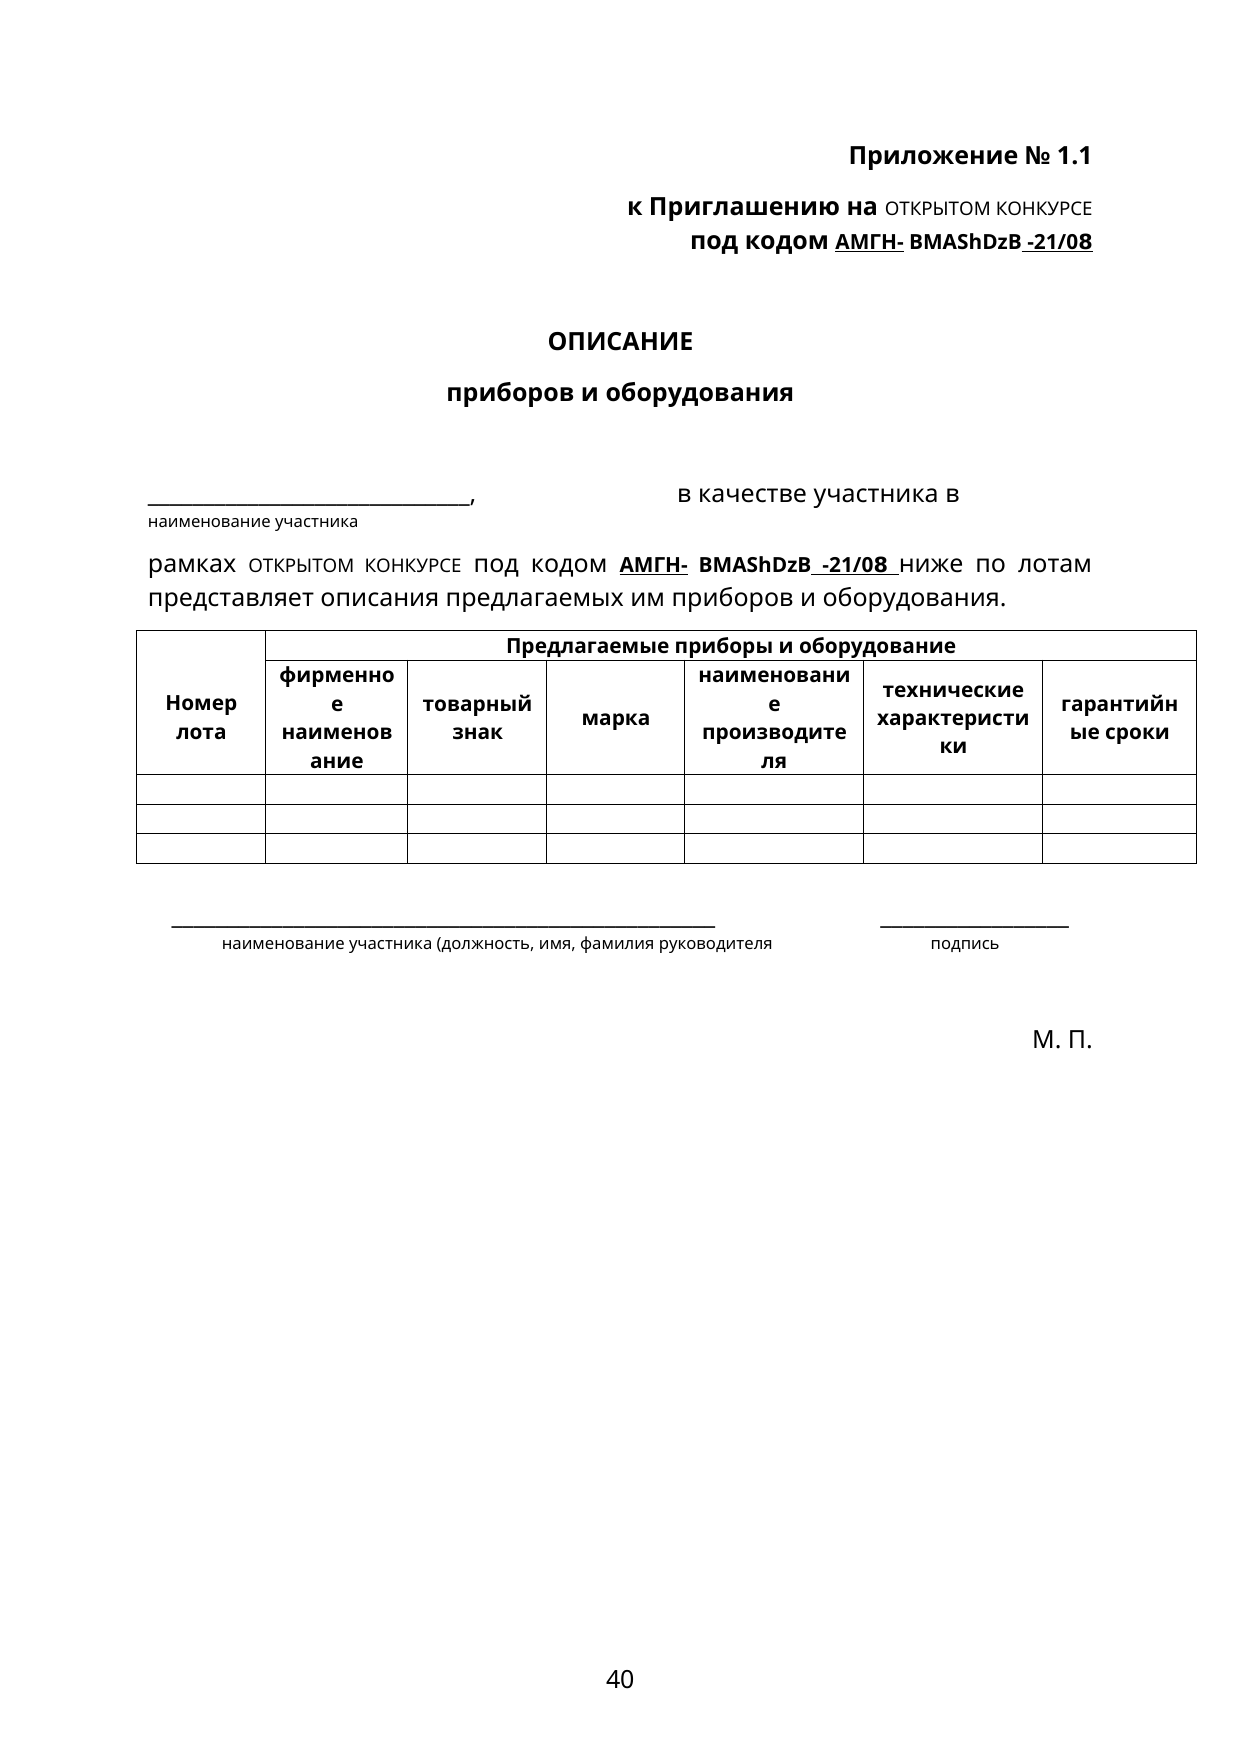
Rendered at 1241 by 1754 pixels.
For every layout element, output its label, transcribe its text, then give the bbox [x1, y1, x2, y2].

table_cell марка [547, 661, 684, 774]
table_cell гарантийные сроки [1043, 661, 1196, 774]
table_cell [1043, 775, 1196, 804]
table_cell [685, 805, 863, 833]
text М. П. [148, 1022, 1092, 1056]
table_cell [137, 775, 265, 804]
table_cell [547, 805, 684, 833]
text наименование участника [148, 510, 1092, 533]
text _____________________________, в качестве участника в [148, 476, 1092, 510]
table_cell [408, 775, 546, 804]
table_cell [685, 834, 863, 863]
table_cell [547, 775, 684, 804]
table_cell товарный знак [408, 661, 546, 774]
table_cell [137, 834, 265, 863]
text наименование участника (должность, имя, фамилия руководителя подпись [222, 932, 1092, 954]
table_cell [685, 775, 863, 804]
table_cell [864, 834, 1042, 863]
table_cell [266, 775, 407, 804]
text приборов и оборудования [207, 374, 1034, 408]
text рамках ОТКРЫТОМ КОНКУРСЕ под кодом AMГH- BMAShDzB -21/08 ниже по лотам представляет описания предлагаемых им приборов и оборудования. [148, 545, 1092, 613]
table_cell [864, 775, 1042, 804]
table_cell [266, 834, 407, 863]
table_cell [1043, 805, 1196, 833]
table_cell [266, 805, 407, 833]
text ОПИСАНИЕ [207, 324, 1034, 358]
table_cell [408, 805, 546, 833]
table_cell наименование производителя [685, 661, 863, 774]
text к Приглашению на ОТКРЫТОМ КОНКУРСЕ под кодом AMГH- BMAShDzB -21/08 [148, 188, 1092, 256]
table_cell [408, 834, 546, 863]
table_cell [1043, 834, 1196, 863]
table_cell [547, 834, 684, 863]
table_cell технические характеристики [864, 661, 1042, 774]
text Приложение № 1.1 [148, 137, 1092, 172]
table_header Номер лота [137, 631, 265, 774]
table_header Предлагаемые приборы и оборудование [266, 631, 1196, 659]
text _________________________________________________ _________________ [148, 898, 1092, 932]
table_cell [137, 805, 265, 833]
table_cell фирменное наименование [266, 661, 407, 774]
table_cell [864, 805, 1042, 833]
